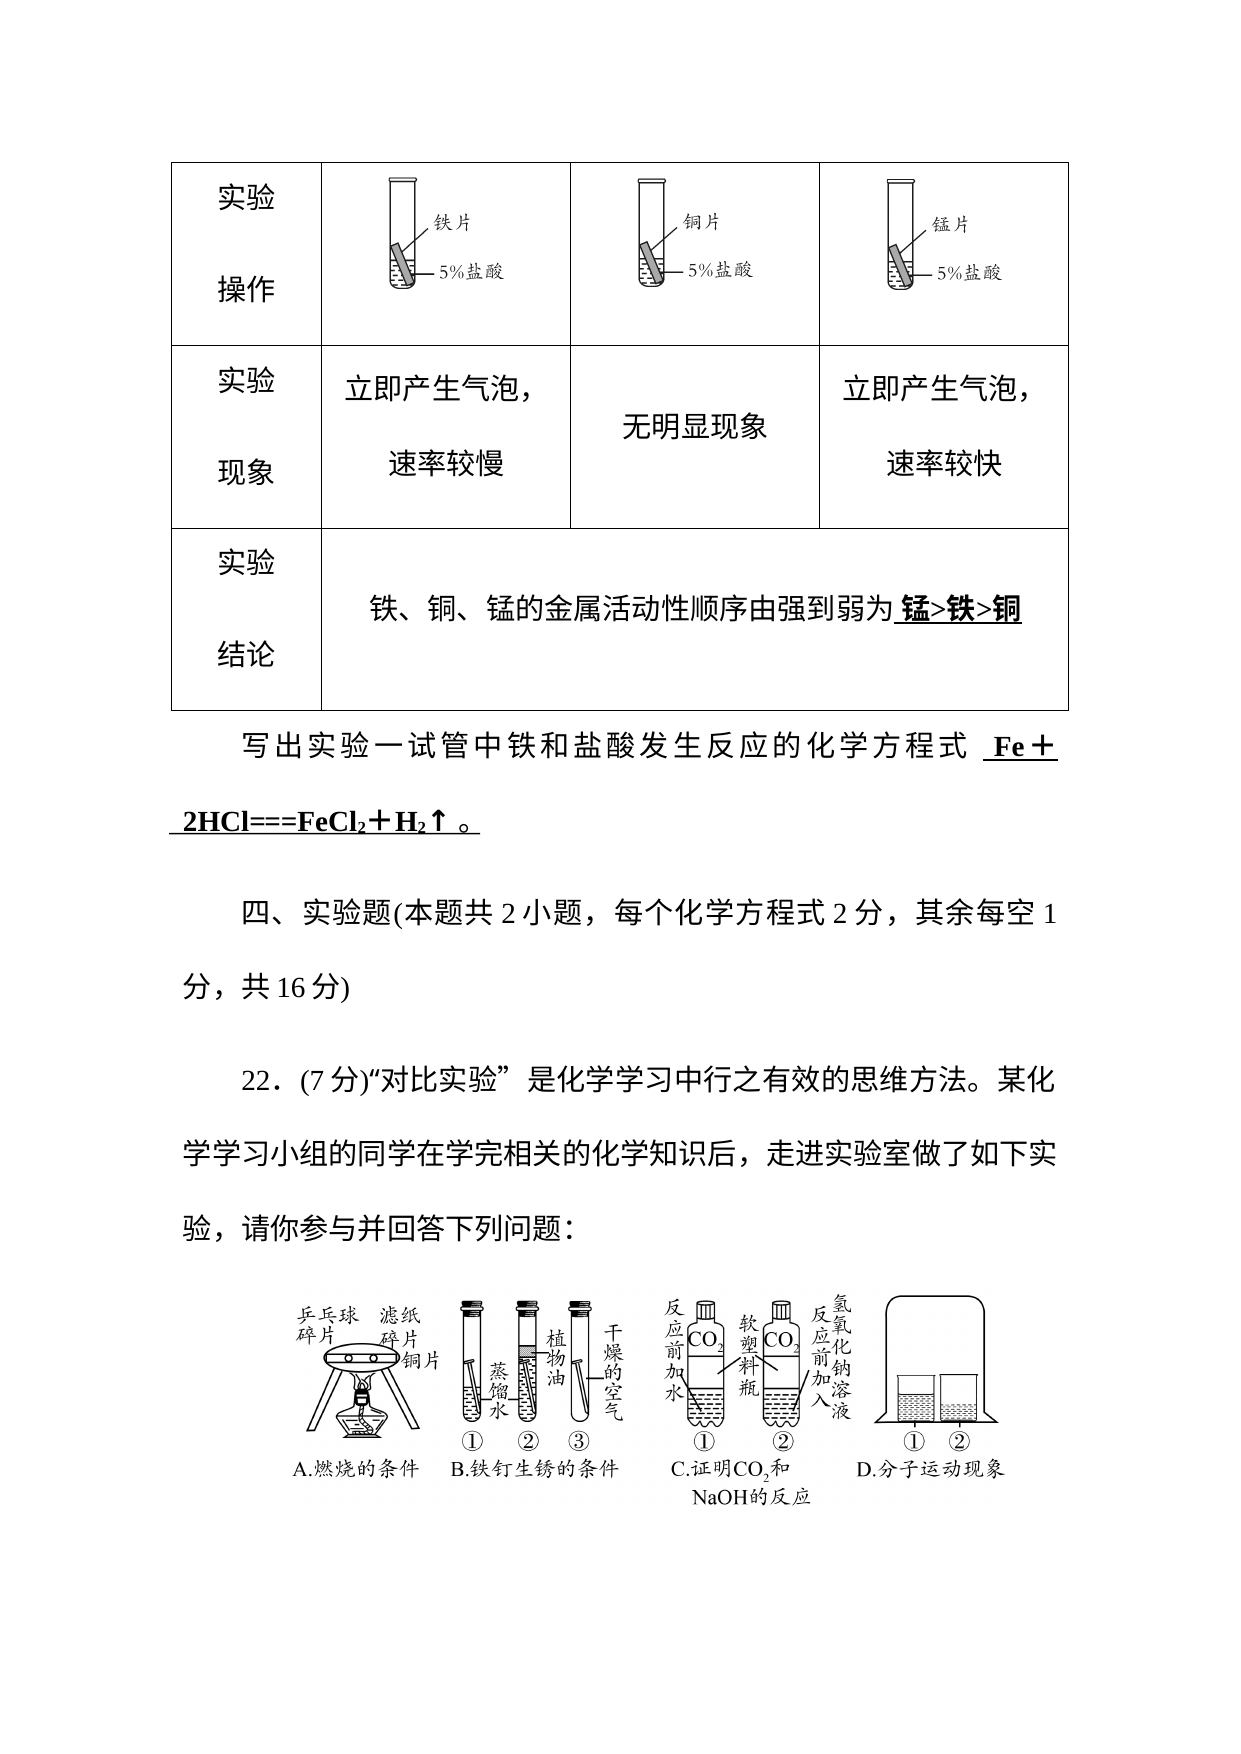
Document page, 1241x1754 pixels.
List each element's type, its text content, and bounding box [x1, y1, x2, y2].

text 写出实验一试管中铁和盐酸发生反应的化学方程式 Fe＋2HCl===FeCl2＋H2↑ 。 [183, 711, 1058, 851]
text 22．(7分)“对比实验”是化学学习中行之有效的思维方法。某化学学习小组的同学在学完相关的化学知识后，走进实验室做了如下实验，请你参与并回答下列问题： [183, 1045, 1058, 1259]
table_cell 铁、铜、锰的金属活动性顺序由强到弱为 锰>铁>铜 [322, 529, 1068, 710]
table_cell 无明显现象 [571, 346, 819, 527]
table_cell 实验 现象 [172, 346, 321, 527]
table_cell [571, 163, 819, 345]
table_cell 立即产生气泡，速率较慢 [322, 346, 570, 527]
picture [637, 176, 753, 287]
table_cell 立即产生气泡，速率较快 [820, 346, 1068, 527]
picture [291, 1286, 1007, 1510]
text 四、实验题(本题共2小题，每个化学方程式2分，其余每空1分，共16分) [183, 878, 1058, 1018]
table_cell [322, 163, 570, 345]
picture [388, 176, 504, 289]
table_cell [820, 163, 1068, 345]
picture [886, 176, 1002, 290]
table_cell 实验 操作 [172, 163, 321, 345]
table_cell 实验 结论 [172, 529, 321, 710]
